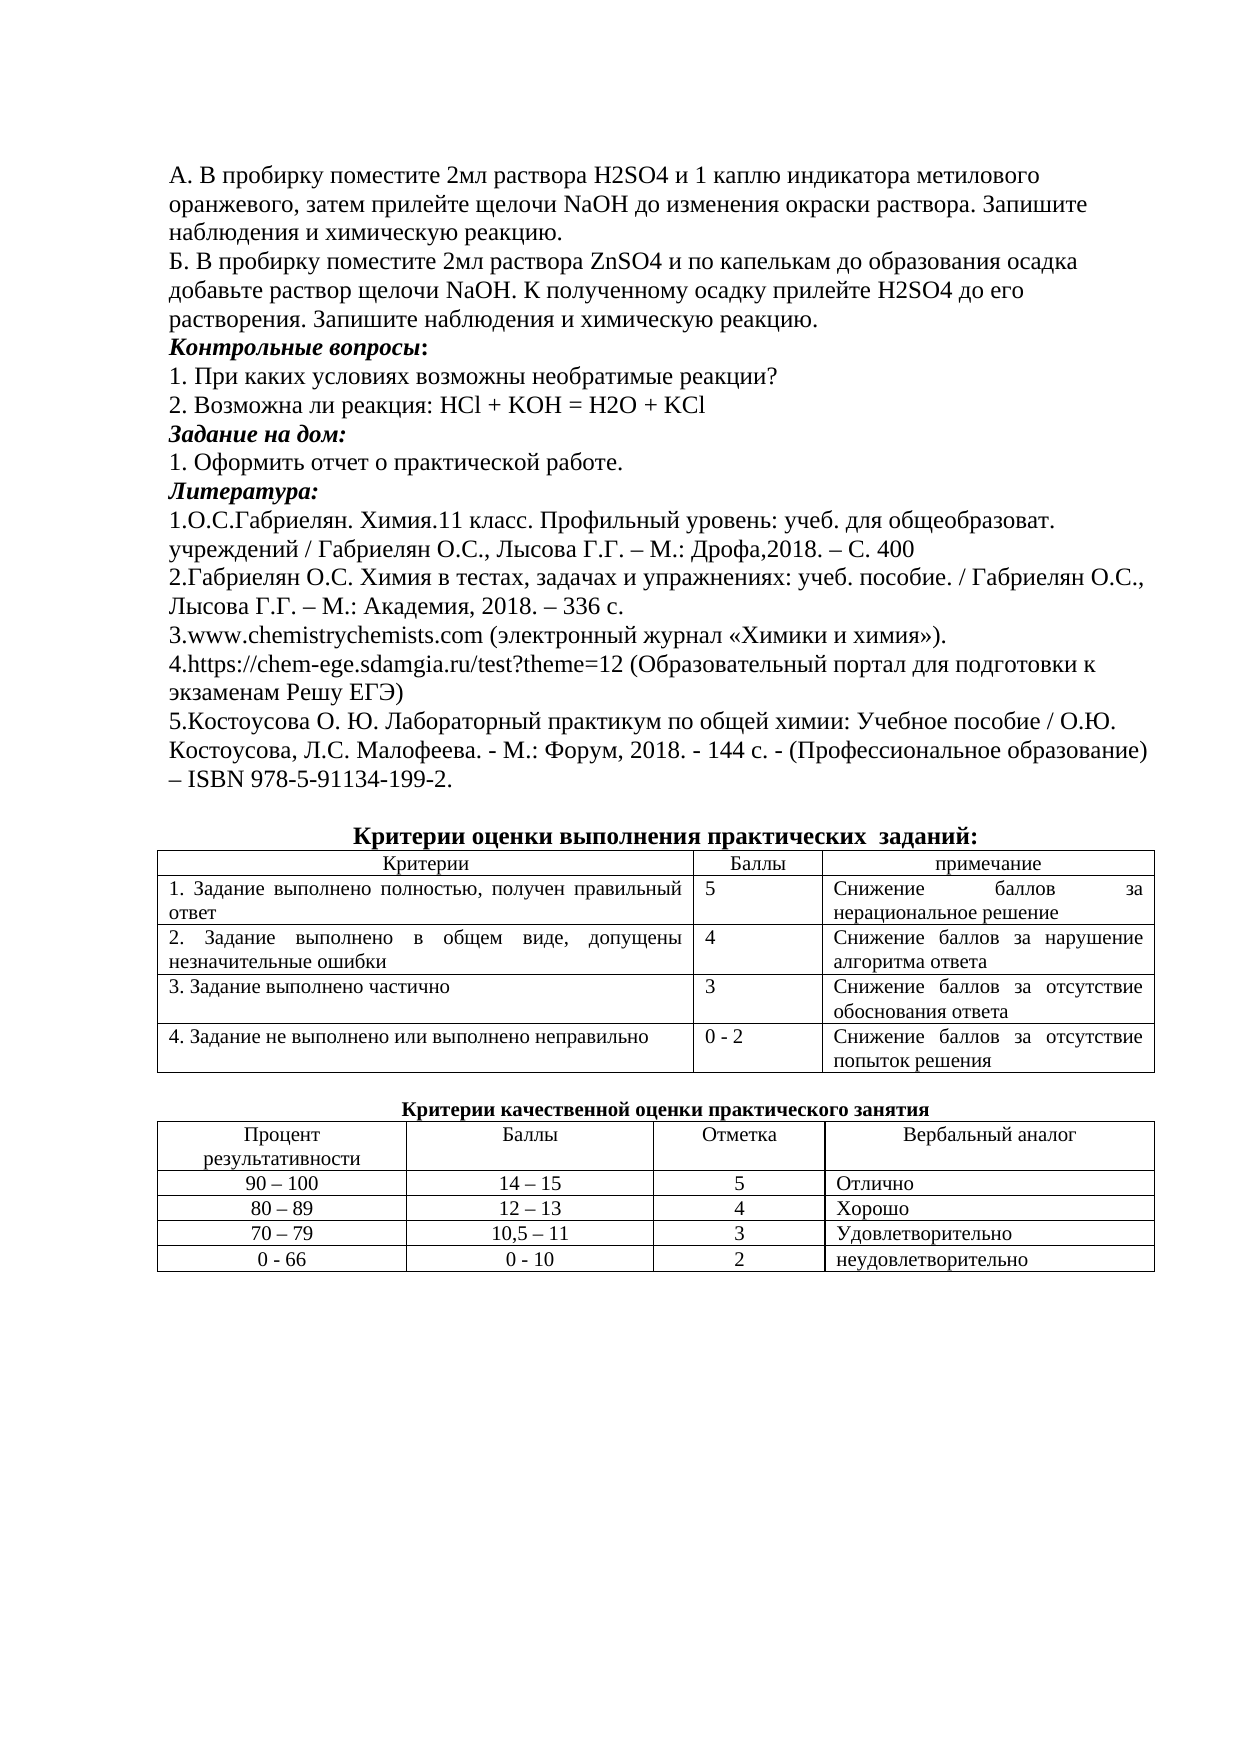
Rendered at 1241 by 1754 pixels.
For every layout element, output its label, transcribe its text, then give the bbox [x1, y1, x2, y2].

text 2. Возможна ли реакция: HCl + KOH = H2O + KCl [169, 390, 1162, 419]
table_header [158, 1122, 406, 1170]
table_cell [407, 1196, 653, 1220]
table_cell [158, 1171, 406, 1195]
text Критерии качественной оценки практического занятия [169, 1097, 1162, 1121]
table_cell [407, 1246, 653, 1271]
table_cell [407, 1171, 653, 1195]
text А. В пробирку поместите 2мл раствора H2SO4 и 1 каплю индикатора метилового оранжевого, затем прилейте щелочи NaOH до изменения окраски раствора. Запишите наблюдения и химическую реакцию. [169, 160, 1162, 246]
text Литература: [169, 476, 1162, 505]
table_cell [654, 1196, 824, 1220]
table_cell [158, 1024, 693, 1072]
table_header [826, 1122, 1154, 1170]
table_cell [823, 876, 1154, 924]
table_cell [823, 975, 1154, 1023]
text 1. При каких условиях возможны необратимые реакции? [169, 361, 1162, 390]
text Б. В пробирку поместите 2мл раствора ZnSO4 и по капелькам до образования осадка добавьте раствор щелочи NaOH. К полученному осадку прилейте H2SO4 до его растворения. Запишите наблюдения и химическую реакцию. [169, 246, 1162, 332]
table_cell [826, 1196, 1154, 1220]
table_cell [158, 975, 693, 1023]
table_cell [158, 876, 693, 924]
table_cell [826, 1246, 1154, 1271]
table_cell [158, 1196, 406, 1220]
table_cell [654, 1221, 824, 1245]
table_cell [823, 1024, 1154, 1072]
text Контрольные вопросы: [169, 332, 1162, 361]
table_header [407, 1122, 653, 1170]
text 5.Костоусова О. Ю. Лабораторный практикум по общей химии: Учебное пособие / О.Ю. Костоусова, Л.С. Малофеева. - М.: Форум, 2018. - 144 с. - (Профессиональное образование) – ISBN 978-5-91134-199-2. [169, 706, 1162, 792]
text Задание на дом: [169, 419, 1162, 447]
text Критерии оценки выполнения практических заданий: [169, 821, 1162, 850]
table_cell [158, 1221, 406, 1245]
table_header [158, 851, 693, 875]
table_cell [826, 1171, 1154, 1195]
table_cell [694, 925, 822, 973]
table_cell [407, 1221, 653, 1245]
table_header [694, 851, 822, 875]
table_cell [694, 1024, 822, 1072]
text 4.https://chem-ege.sdamgia.ru/test?theme=12 (Образовательный портал для подготовки к экзаменам Решу ЕГЭ) [169, 649, 1162, 706]
text 3.www.chemistry­chemists.com (электронный журнал «Химики и химия»). [169, 620, 1162, 649]
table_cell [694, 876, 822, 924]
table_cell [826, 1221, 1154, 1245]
text 1.О.С.Габриелян. Химия.11 класс. Профильный уровень: учеб. для общеобразоват. учреждений / Габриелян О.С., Лысова Г.Г. – М.: Дрофа,2018. – С. 400 [169, 505, 1162, 562]
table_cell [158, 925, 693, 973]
text 1. Оформить отчет о практической работе. [169, 447, 1162, 476]
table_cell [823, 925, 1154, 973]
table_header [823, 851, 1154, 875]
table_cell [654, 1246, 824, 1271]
text 2.Габриелян О.С. Химия в тестах, задачах и упражнениях: учеб. пособие. / Габриелян О.С., Лысова Г.Г. – М.: Академия, 2018. – 336 с. [169, 562, 1162, 620]
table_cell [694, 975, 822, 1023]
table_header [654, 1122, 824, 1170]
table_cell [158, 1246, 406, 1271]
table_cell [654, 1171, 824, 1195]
